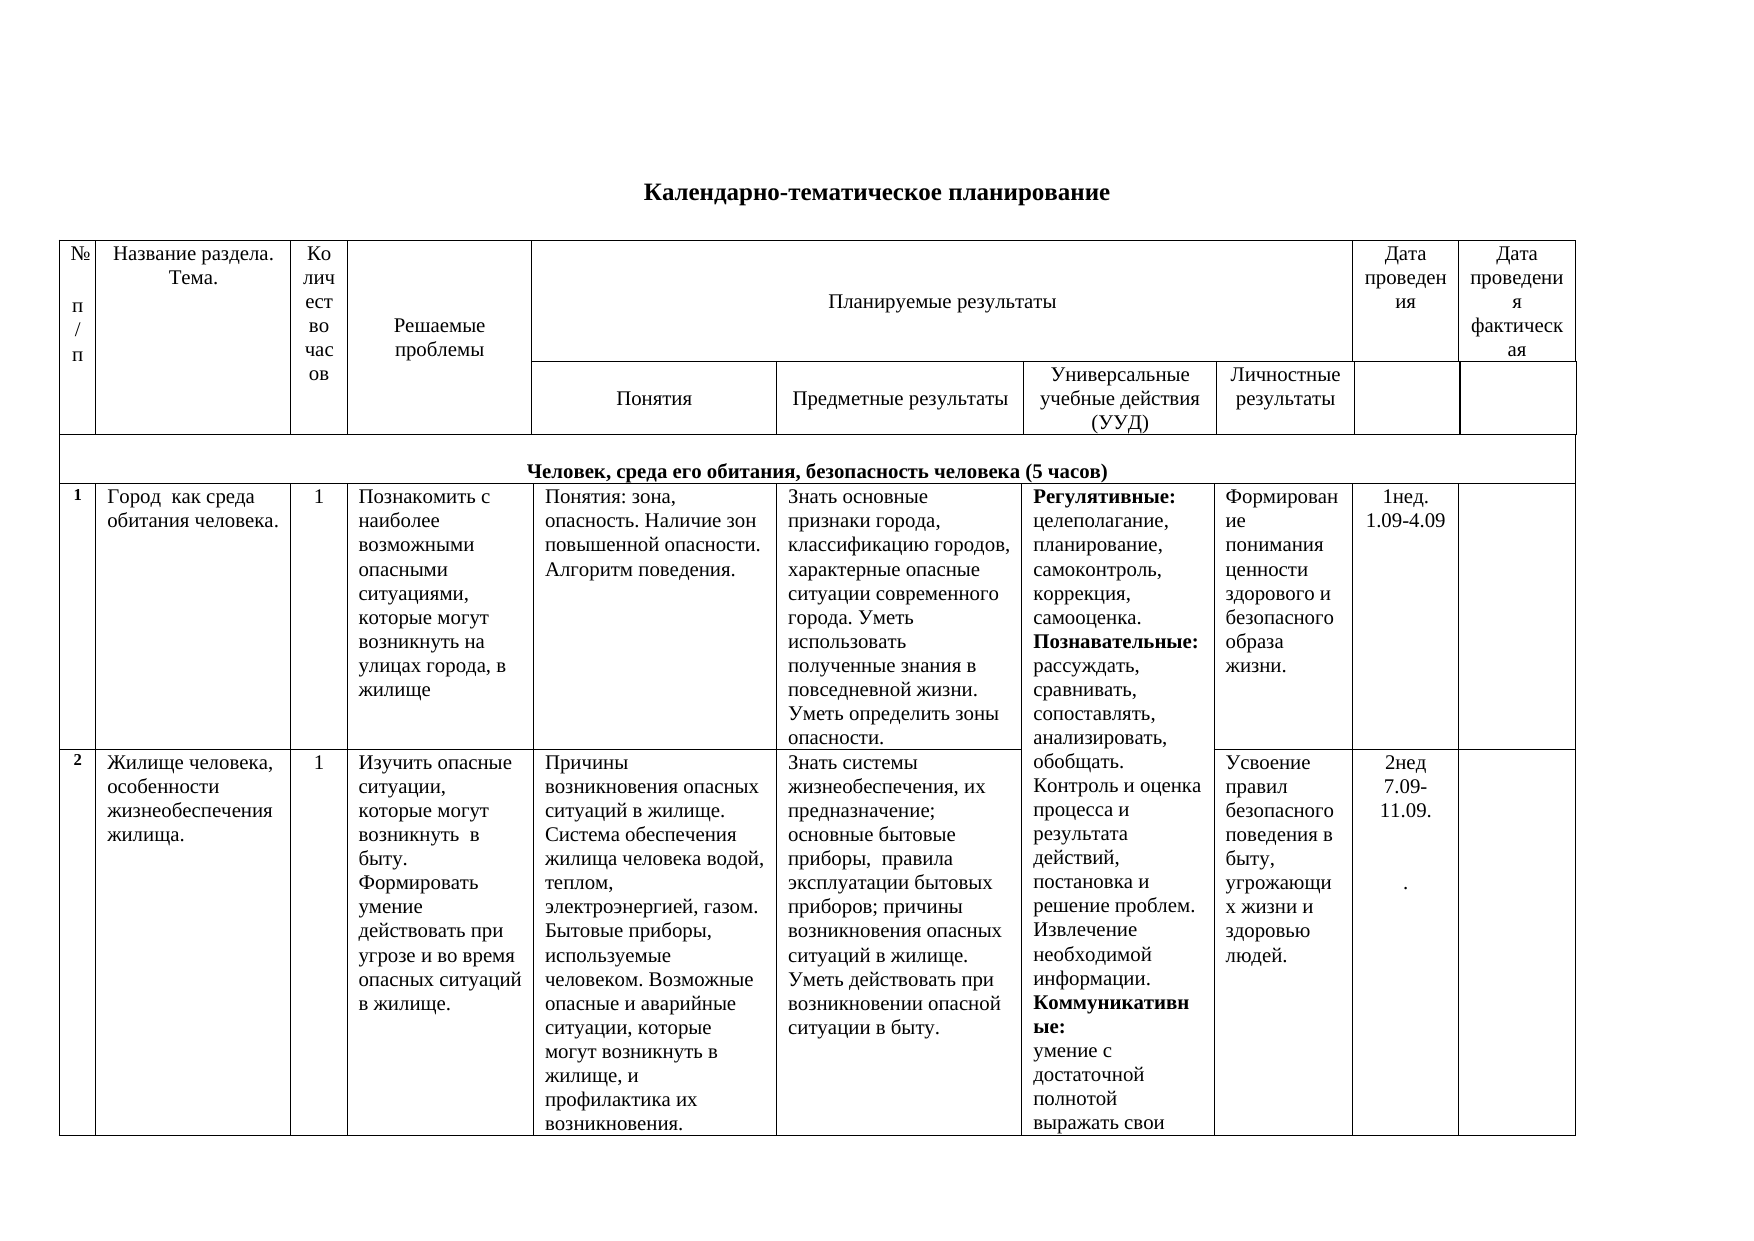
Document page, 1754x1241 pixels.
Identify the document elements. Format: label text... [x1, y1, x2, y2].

table_cell 2нед 7.09-11.09. . [1353, 750, 1458, 1135]
table_header Решаемые проблемы [348, 241, 531, 434]
table_cell Понятия: зона, опасность. Наличие зон повышенной опасности. Алгоритм поведения. [534, 484, 776, 749]
table_cell Универсальные учебные действия (УУД) [1024, 362, 1216, 434]
table_cell Познакомить с наиболее возможными опасными ситуациями, которые могут возникнуть на улицах города, в жилище [348, 484, 533, 749]
table_cell 1нед. 1.09-4.09 [1353, 484, 1458, 749]
table_cell Усвоение правил безопасного поведения в быту, угрожающих жизни и здоровью людей. [1215, 750, 1352, 1135]
table_cell Причины возникновения опасных ситуаций в жилище. Система обеспечения жилища человека водой, теплом, электроэнергией, газом. Бытовые приборы, используемые человеком. Возможные опасные и аварийные ситуации, которые могут возникнуть в жилище, и профилактика их возникновения. [534, 750, 776, 1135]
table_header № п/п [60, 241, 95, 434]
table_cell Жилище человека, особенности жизнеобеспечения жилища. [96, 750, 290, 1135]
table_header Количество часов [291, 241, 347, 434]
table_cell Понятия [532, 362, 776, 434]
table_cell Личностные результаты [1217, 362, 1354, 434]
table_header Название раздела. Тема. [96, 241, 290, 434]
text Календарно-тематическое планирование [118, 177, 1636, 206]
table_cell Регулятивные: целеполагание, планирование, самоконтроль, коррекция, самооценка. Познавательные: рассуждать, сравнивать, сопоставлять, анализировать, обобщать. Контроль и оценка процесса и результата действий, постановка и решение проблем. Извлечение необходимой информации. Коммуникативные: умение с достаточной полнотой выражать свои мысли, формулировать свои затруднения, планирование учебного сотрудничества. [1022, 484, 1214, 1135]
table_header Дата проведения фактическая [1459, 241, 1575, 361]
table_cell Предметные результаты [777, 362, 1023, 434]
table_cell Знать системы жизнеобеспечения, их предназначение; основные бытовые приборы, правила эксплуатации бытовых приборов; причины возникновения опасных ситуаций в жилище. Уметь действовать при возникновении опасной ситуации в быту. [777, 750, 1021, 1135]
table_cell 1 [291, 484, 347, 749]
table_cell 2 [60, 750, 95, 1135]
table_cell Знать основные признаки города, классификацию городов, характерные опасные ситуации современного города. Уметь использовать полученные знания в повседневной жизни. Уметь определить зоны опасности. [777, 484, 1021, 749]
table_cell [1355, 362, 1459, 434]
table_cell [1459, 484, 1575, 749]
table_cell Человек, среда его обитания, безопасность человека (5 часов) [60, 435, 1575, 483]
table_header Планируемые результаты [532, 241, 1352, 361]
table_cell 1 [291, 750, 347, 1135]
table_cell [1461, 362, 1576, 434]
table_cell Изучить опасные ситуации, которые могут возникнуть в быту. Формировать умение действовать при угрозе и во время опасных ситуаций в жилище. [348, 750, 533, 1135]
table_cell Формирование понимания ценности здорового и безопасного образа жизни. [1215, 484, 1352, 749]
table_cell Город как среда обитания человека. [96, 484, 290, 749]
table_cell 1 [60, 484, 95, 749]
table_header Дата проведения [1353, 241, 1458, 361]
table_cell [1459, 750, 1575, 1135]
